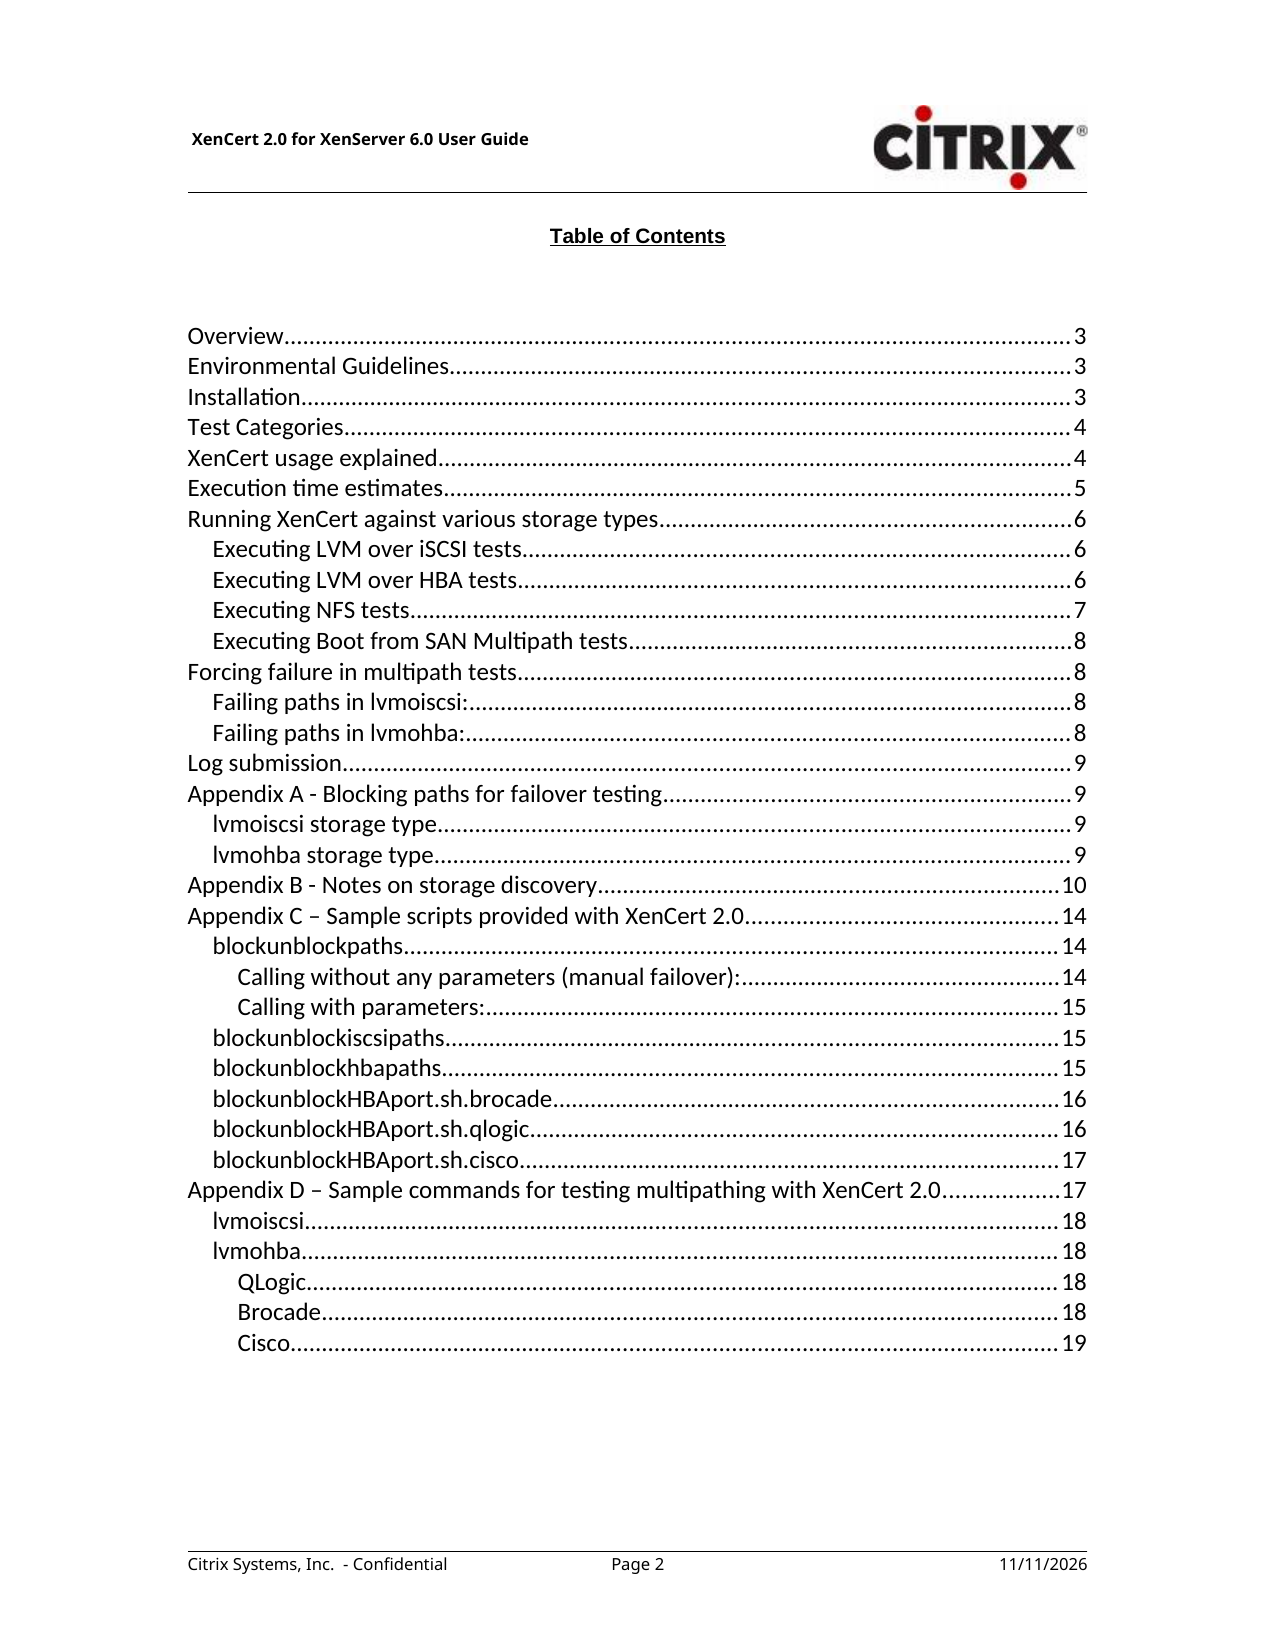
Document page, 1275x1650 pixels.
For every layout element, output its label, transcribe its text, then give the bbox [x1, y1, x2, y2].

text lvmohba 18 [212, 1236, 1087, 1266]
text XenCert usage explained 4 [187, 442, 1087, 472]
text Appendix C – Sample scripts provided with XenCert 2.0 14 [187, 900, 1087, 930]
text lvmohba storage type 9 [212, 839, 1087, 869]
text QLogic 18 [237, 1266, 1087, 1297]
text Executing LVM over iSCSI tests 6 [212, 533, 1087, 564]
text Execution time estimates 5 [187, 472, 1087, 503]
text Table of Contents [187, 224, 1087, 248]
text blockunblockHBAport.sh.qlogic 16 [212, 1113, 1087, 1144]
text Installation 3 [187, 381, 1087, 411]
text Calling without any parameters (manual failover): 14 [237, 961, 1087, 991]
text blockunblockhbapaths 15 [212, 1052, 1087, 1083]
text Environmental Guidelines 3 [187, 350, 1087, 381]
text blockunblockpaths 14 [212, 930, 1087, 961]
text blockunblockiscsipaths 15 [212, 1022, 1087, 1052]
text Calling with parameters: 15 [237, 991, 1087, 1022]
text blockunblockHBAport.sh.brocade 16 [212, 1083, 1087, 1113]
text Appendix B - Notes on storage discovery 10 [187, 869, 1087, 900]
text Cisco 19 [237, 1327, 1087, 1358]
text lvmoiscsi storage type 9 [212, 808, 1087, 839]
text lvmoiscsi 18 [212, 1205, 1087, 1236]
text Test Categories 4 [187, 411, 1087, 442]
text Executing NFS tests 7 [212, 594, 1087, 625]
text Log submission 9 [187, 747, 1087, 778]
text Failing paths in lvmoiscsi: 8 [212, 686, 1087, 717]
text Forcing failure in multipath tests 8 [187, 656, 1087, 686]
text Brocade 18 [237, 1297, 1087, 1327]
text Executing Boot from SAN Multipath tests 8 [212, 625, 1087, 656]
text blockunblockHBAport.sh.cisco 17 [212, 1144, 1087, 1174]
picture [873, 105, 1088, 190]
text Failing paths in lvmohba: 8 [212, 717, 1087, 747]
text Appendix A - Blocking paths for failover testing 9 [187, 778, 1087, 808]
text Running XenCert against various storage types 6 [187, 503, 1087, 533]
text Appendix D – Sample commands for testing multipathing with XenCert 2.0 17 [187, 1174, 1087, 1205]
text Executing LVM over HBA tests 6 [212, 564, 1087, 594]
text Overview 3 [187, 320, 1087, 350]
